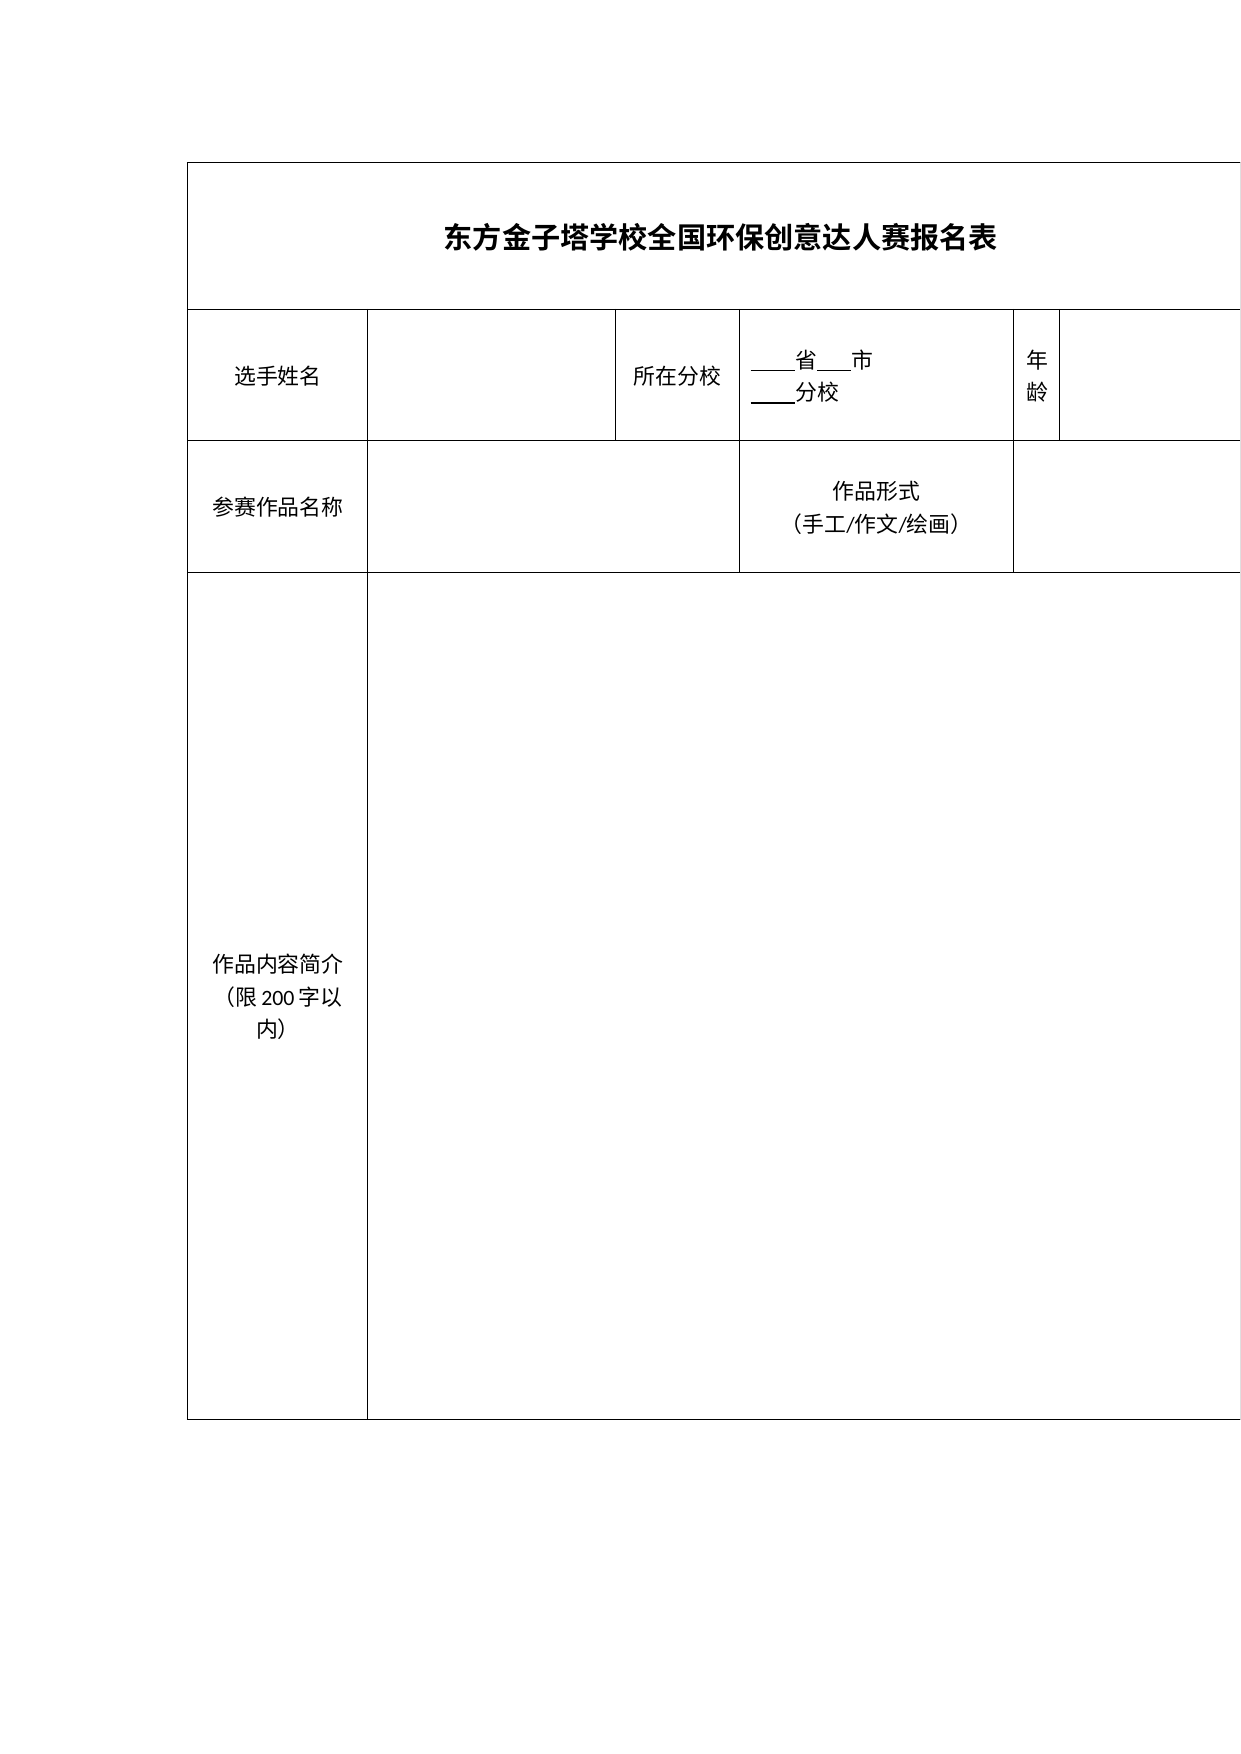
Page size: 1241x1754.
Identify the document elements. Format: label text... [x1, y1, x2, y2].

table_cell [368, 573, 1240, 1419]
table_cell 年龄 [1014, 310, 1059, 440]
table_cell [368, 310, 615, 440]
table_header 东方金子塔学校全国环保创意达人赛报名表 [188, 163, 1240, 309]
table_cell [1060, 310, 1240, 440]
table_cell 参赛作品名称 [188, 441, 367, 572]
table_cell 作品内容简介（限200字以内） [188, 573, 367, 1419]
table_cell 省 市 分校 [740, 310, 1013, 440]
table_cell 所在分校 [616, 310, 739, 440]
table_cell 作品形式 （手工/作文/绘画） [740, 441, 1013, 572]
table_cell 选手姓名 [188, 310, 367, 440]
table_cell [1014, 441, 1240, 572]
table_cell [368, 441, 739, 572]
